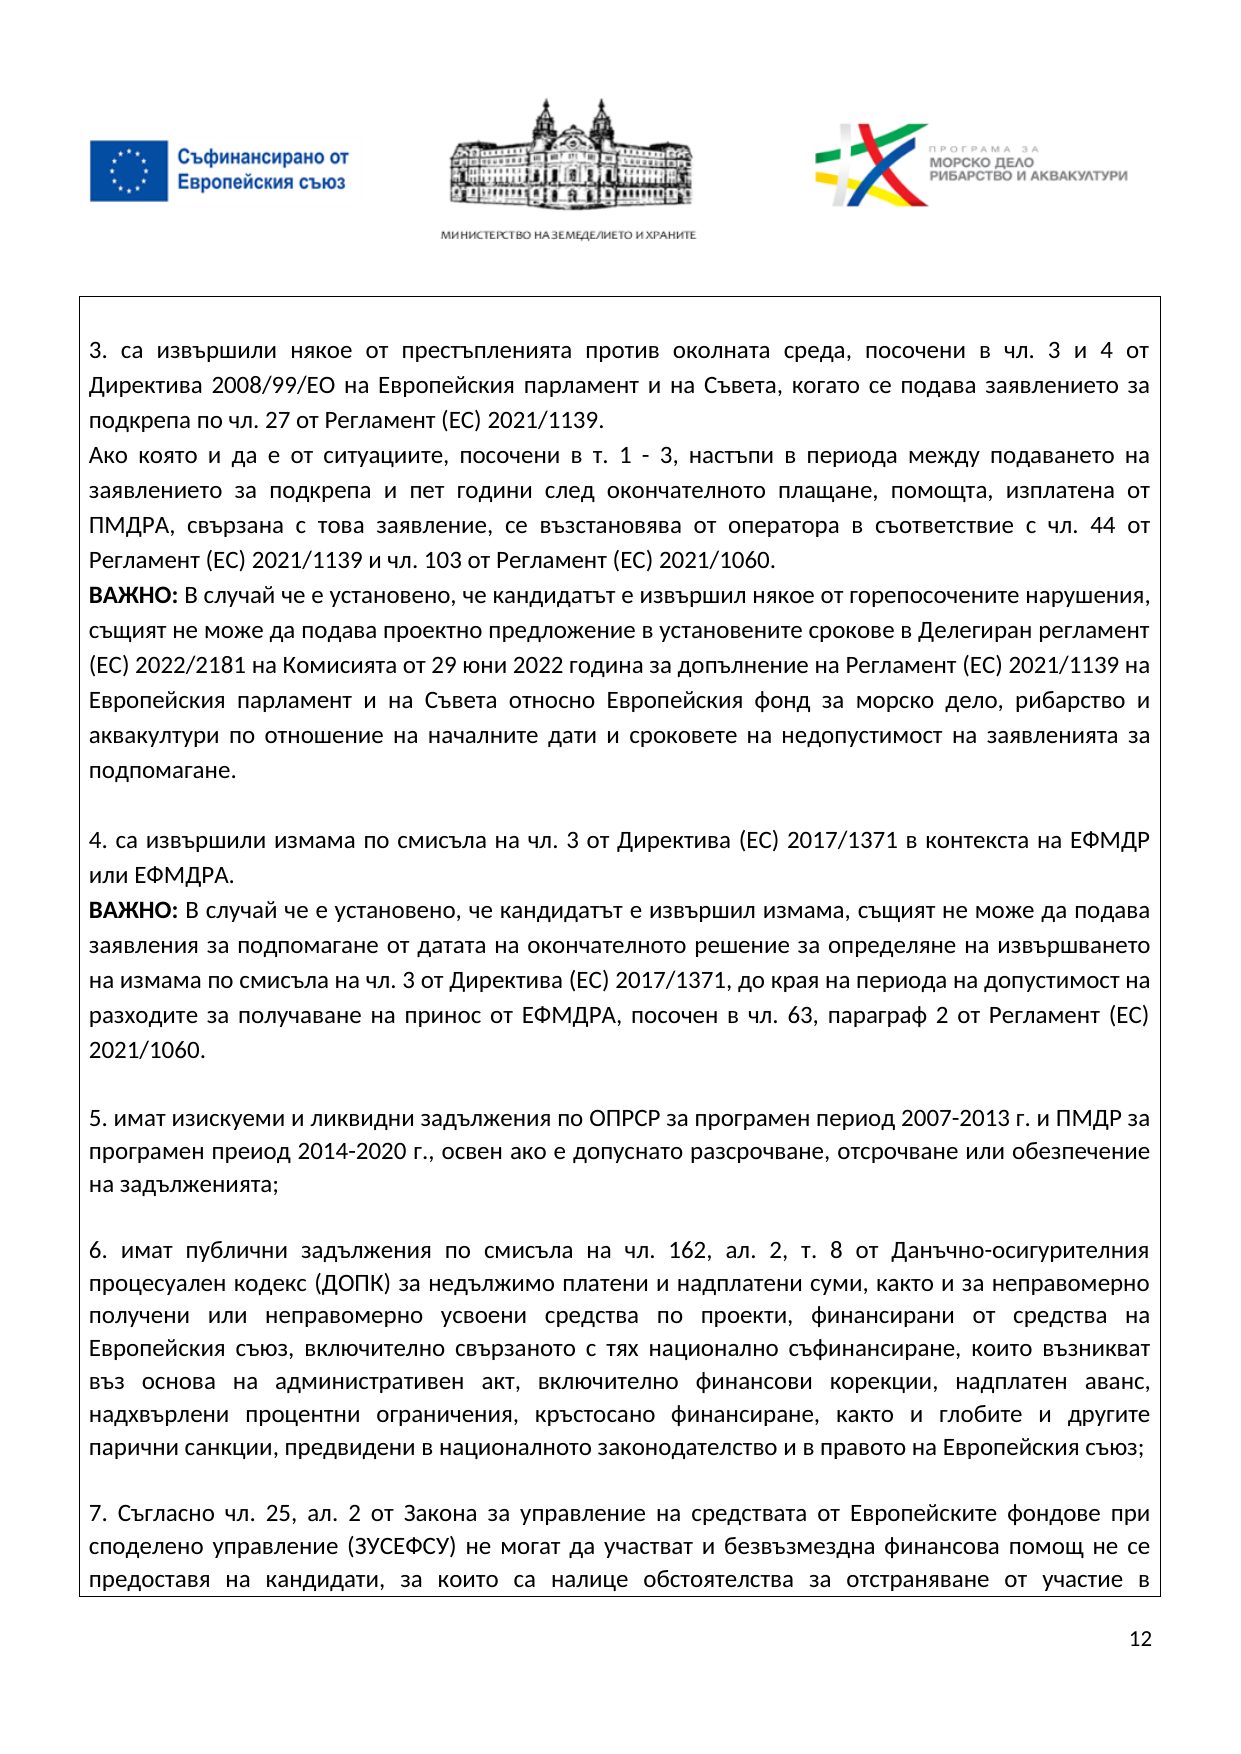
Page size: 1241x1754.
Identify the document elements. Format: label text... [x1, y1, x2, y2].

text 5. имат изискуеми и ликвидни задължения по ОПРСР за програмен период 2007-2013 г. и ПМДР за програмен преиод 2014-2020 г., освен ако е допуснато разсрочване, отсрочване или обезпечение на задълженията; [80, 1099, 1160, 1198]
text 4. са извършили измама по смисъла на чл. 3 от Директива (ЕС) 2017/1371 в контекста на ЕФМДР или ЕФМДРА. [80, 821, 1160, 890]
picture [59, 73, 1152, 261]
text 3. са извършили някое от престъпленията против околната среда, посочени в чл. 3 и 4 от Директива 2008/99/ЕО на Европейския парламент и на Съвета, когато се подава заявлението за подкрепа по чл. 27 от Регламент (ЕС) 2021/1139. [80, 331, 1160, 435]
text Ако която и да е от ситуациите, посочени в т. 1 - 3, настъпи в периода между подаването на заявлението за подкрепа и пет години след окончателното плащане, помощта, изплатена от ПМДРА, свързана с това заявление, се възстановява от оператора в съответствие с чл. 44 от Регламент (ЕС) 2021/1139 и чл. 103 от Регламент (ЕС) 2021/1060. [80, 436, 1160, 575]
text ВАЖНО: В случай че е установено, че кандидатът е извършил някое от горепосочените нарушения, същият не може да подава проектно предложение в установените срокове в Делегиран регламент (ЕС) 2022/2181 на Комисията от 29 юни 2022 година за допълнение на Регламент (ЕС) 2021/1139 на Европейския парламент и на Съвета относно Европейския фонд за морско дело, рибарство и аквакултури по отношение на началните дати и сроковете на недопустимост на заявленията за подпомагане. [80, 576, 1160, 785]
text 6. имат публични задължения по смисъла на чл. 162, ал. 2, т. 8 от Данъчно-осигурителния процесуален кодекс (ДОПК) за недължимо платени и надплатени суми, както и за неправомерно получени или неправомерно усвоени средства по проекти, финансирани от средства на Европейския съюз, включително свързаното с тях национално съфинансиране, които възникват въз основа на административен акт, включително финансови корекции, надплатен аванс, надхвърлени процентни ограничения, кръстосано финансиране, както и глобите и другите парични санкции, предвидени в националното законодателство и в правото на Европейския съюз; [80, 1231, 1160, 1462]
text ВАЖНО: В случай че е установено, че кандидатът е извършил измама, същият не може да подава заявления за подпомагане от датата на окончателното решение за определяне на извършването на измама по смисъла на чл. 3 от Директива (ЕС) 2017/1371, до края на периода на допустимост на разходите за получаване на принос от ЕФМДРА, посочен в чл. 63, параграф 2 от Регламент (ЕС) 2021/1060. [80, 891, 1160, 1065]
